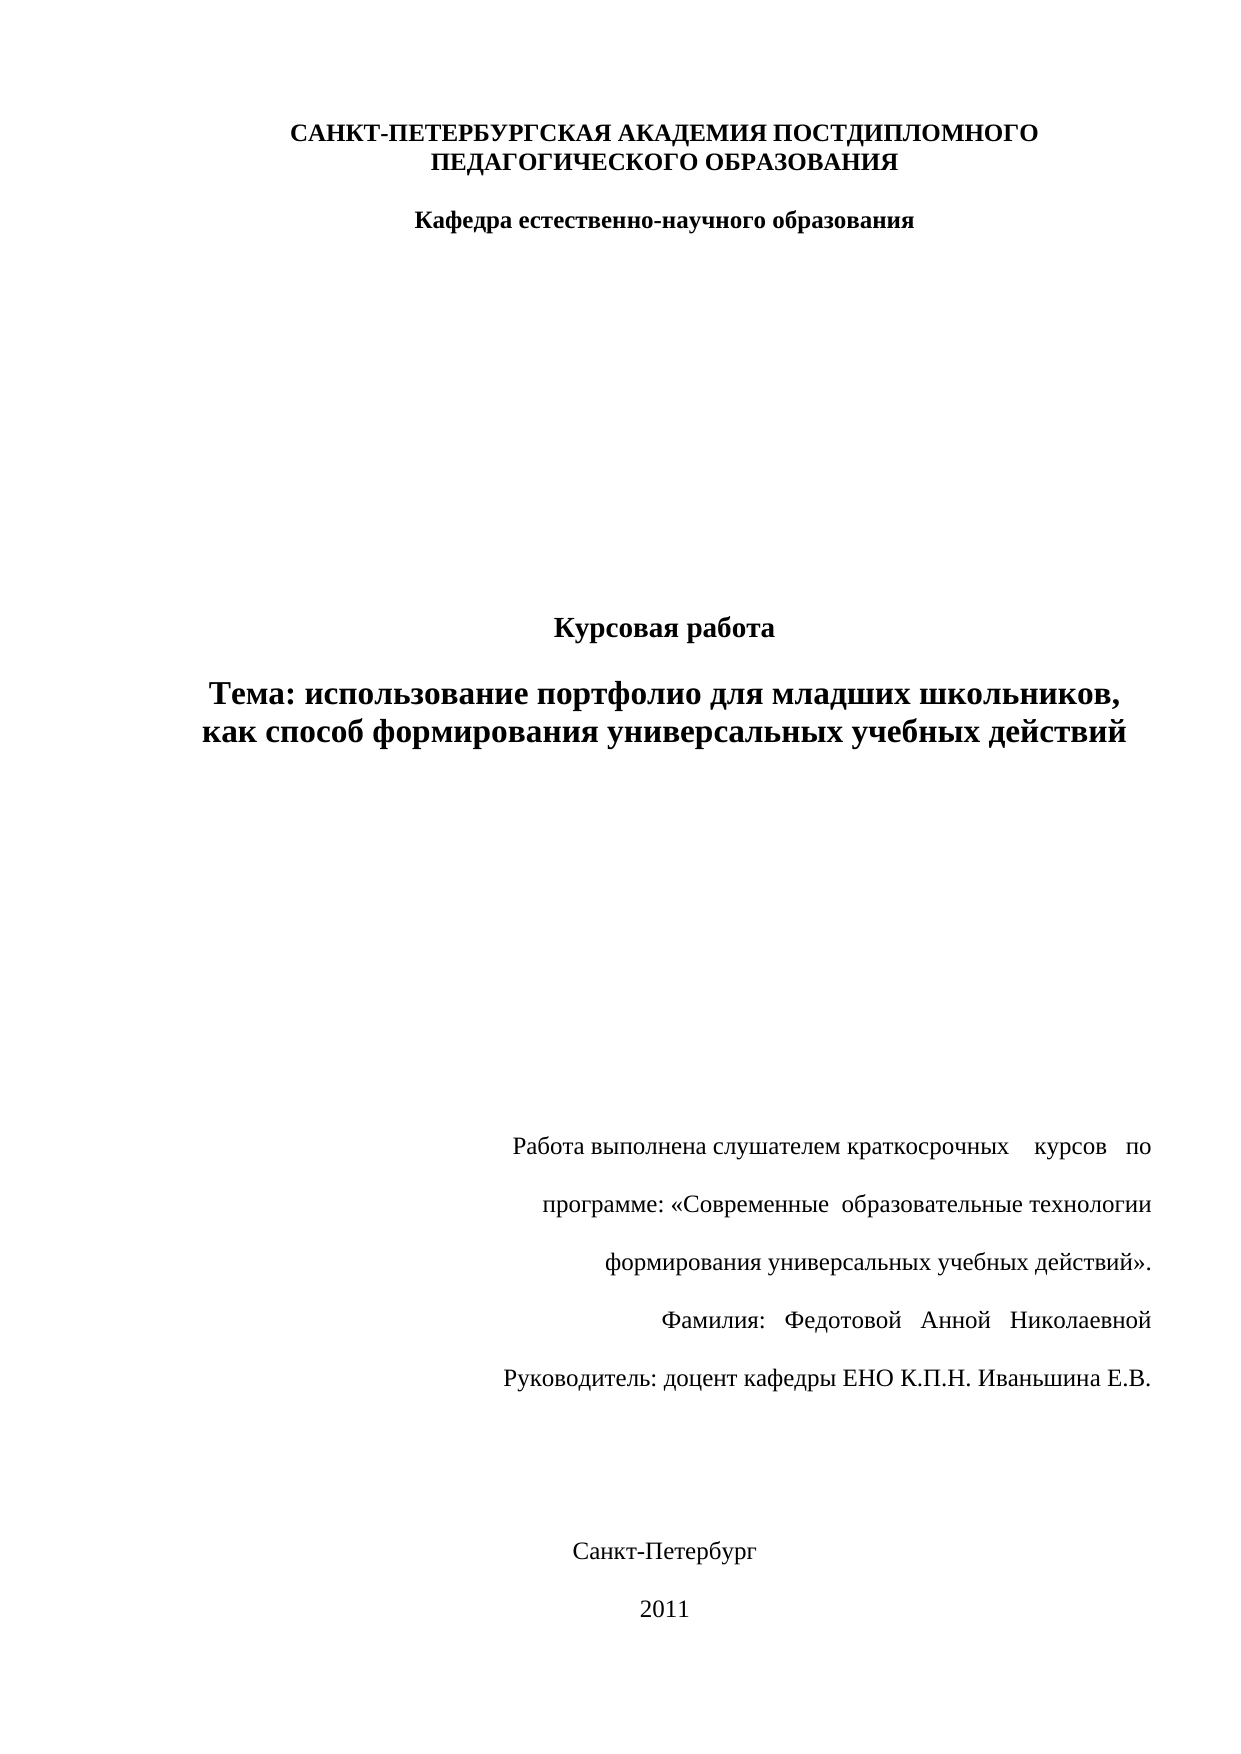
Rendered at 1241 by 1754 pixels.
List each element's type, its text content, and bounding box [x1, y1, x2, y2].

text Работа выполнена слушателем краткосрочных курсов по [177, 1131, 1152, 1160]
text Санкт-Петербург [177, 1536, 1152, 1565]
text формирования универсальных учебных действий». [177, 1247, 1152, 1276]
text Фамилия: Федотовой Анной Николаевной [177, 1305, 1152, 1333]
text САНКТ-ПЕТЕРБУРГСКАЯ АКАДЕМИЯ ПОСТДИПЛОМНОГО ПЕДАГОГИЧЕСКОГО ОБРАЗОВАНИЯ [177, 118, 1152, 176]
text Руководитель: доцент кафедры ЕНО К.П.Н. Иваньшина Е.В. [177, 1363, 1152, 1391]
text 2011 [177, 1594, 1152, 1623]
text Курсовая работа [177, 610, 1152, 644]
text Тема: использование портфолио для младших школьников, как способ формирования универсальных учебных действий [177, 673, 1152, 749]
text Кафедра естественно-научного образования [177, 205, 1152, 233]
text программе: «Современные образовательные технологии [177, 1189, 1152, 1218]
